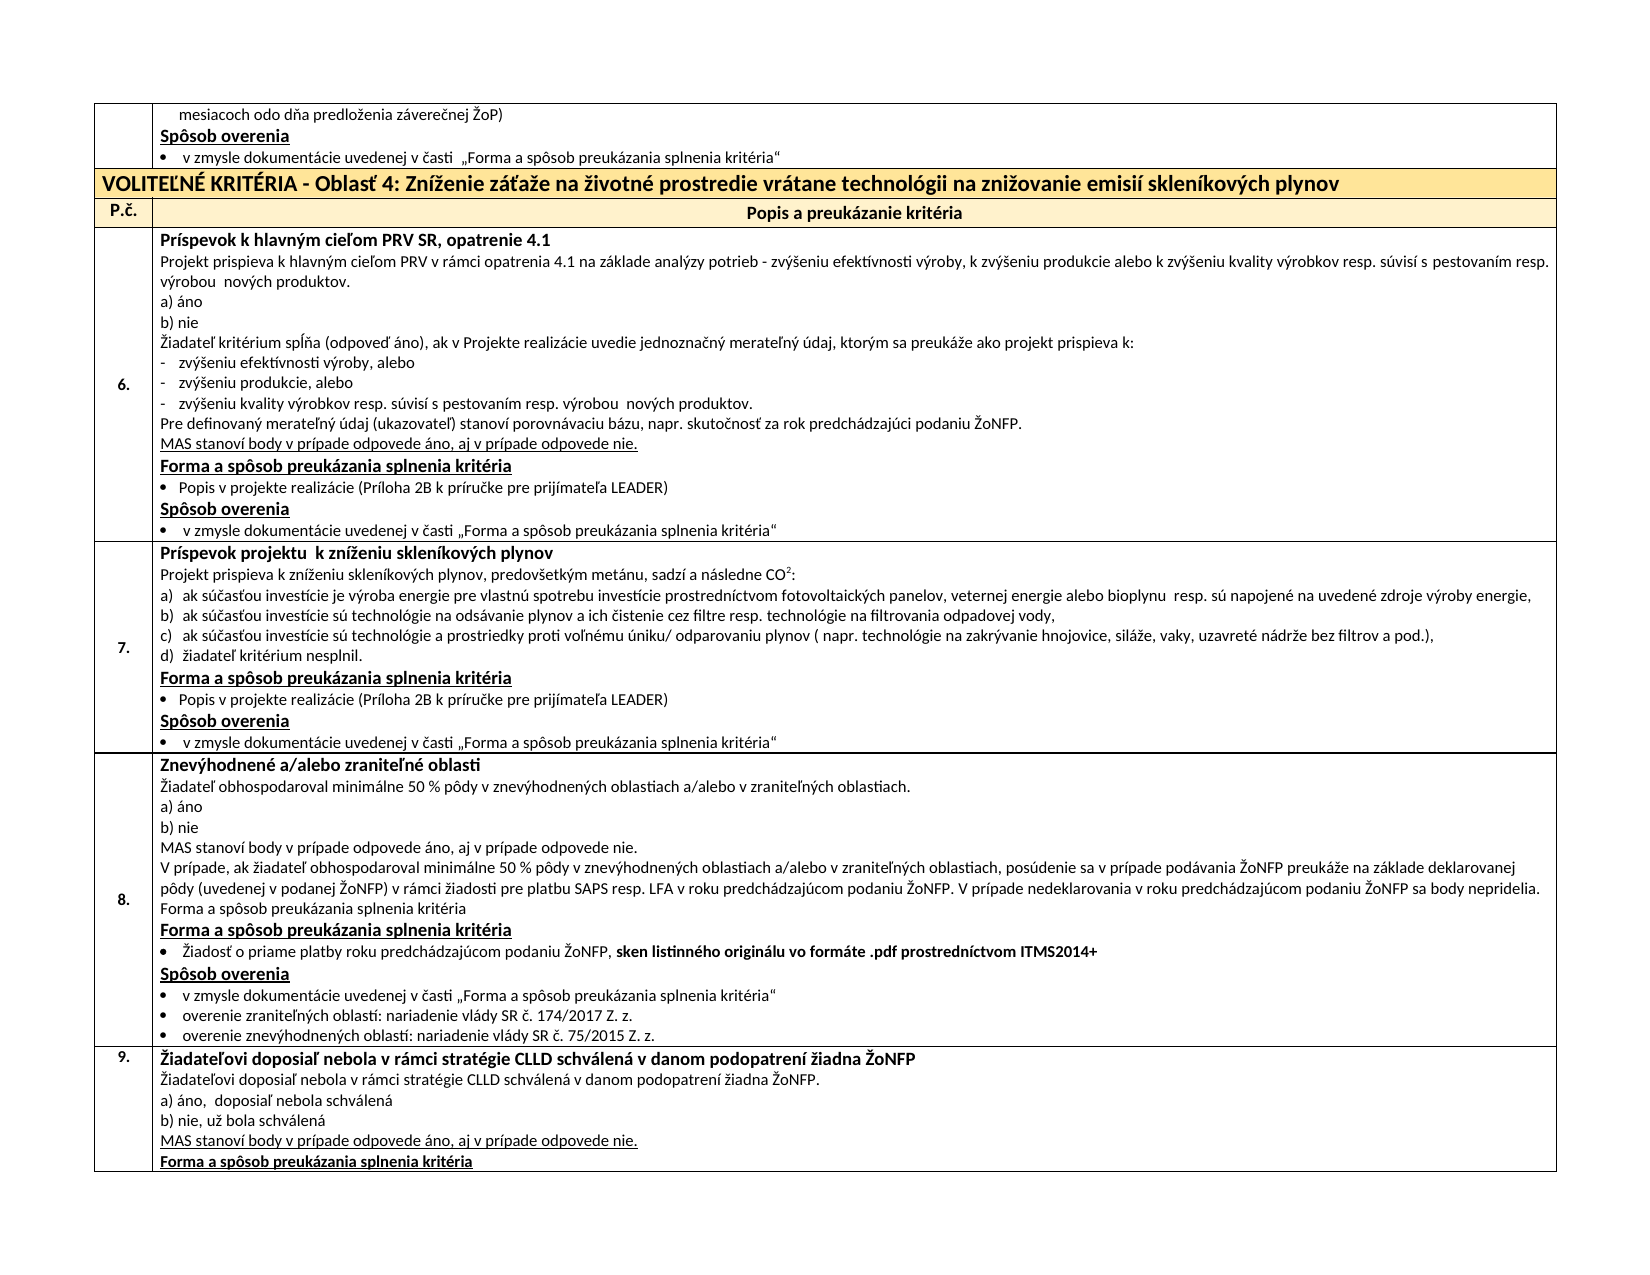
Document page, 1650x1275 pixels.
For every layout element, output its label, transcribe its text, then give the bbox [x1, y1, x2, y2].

table_cell Popis a preukázanie kritéria [153, 199, 1556, 227]
table_cell 8. [95, 754, 152, 1046]
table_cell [153, 104, 1556, 168]
table_cell Príspevok projektu k zníženiu skleníkových plynov Projekt prispieva k zníženiu skleníkových plynov, predovšetkým metánu, sadzí a následne CO2: ak súčasťou investície je výroba energie pre vlastnú spotrebu investície prostredníctvom fotovoltaických panelov, veternej energie alebo bioplynu resp. sú napojené na uvedené zdroje výroby energie, ak súčasťou investície sú technológie na odsávanie plynov a ich čistenie cez filtre resp. technológie na filtrovania odpadovej vody, ak súčasťou investície sú technológie a prostriedky proti voľnému úniku/ odparovaniu plynov ( napr. technológie na zakrývanie hnojovice, siláže, vaky, uzavreté nádrže bez filtrov a pod.), žiadateľ kritérium nesplnil. Forma a spôsob preukázania splnenia kritéria Popis v projekte realizácie (Príloha 2B k príručke pre prijímateľa LEADER) Spôsob overenia v zmysle dokumentácie uvedenej v časti „Forma a spôsob preukázania splnenia kritéria“ [153, 542, 1556, 752]
table_cell 9. [95, 1047, 152, 1171]
table_cell 7. [95, 542, 152, 752]
table_cell 5. [95, 104, 152, 168]
table_cell Znevýhodnené a/alebo zraniteľné oblasti Žiadateľ obhospodaroval minimálne 50 % pôdy v znevýhodnených oblastiach a/alebo v zraniteľných oblastiach. a) áno b) nie MAS stanoví body v prípade odpovede áno, aj v prípade odpovede nie. V prípade, ak žiadateľ obhospodaroval minimálne 50 % pôdy v znevýhodnených oblastiach a/alebo v zraniteľných oblastiach, posúdenie sa v prípade podávania ŽoNFP preukáže na základe deklarovanej pôdy (uvedenej v podanej ŽoNFP) v rámci žiadosti pre platbu SAPS resp. LFA v roku predchádzajúcom podaniu ŽoNFP. V prípade nedeklarovania v roku predchádzajúcom podaniu ŽoNFP sa body nepridelia. Forma a spôsob preukázania splnenia kritéria Forma a spôsob preukázania splnenia kritéria Žiadosť o priame platby roku predchádzajúcom podaniu ŽoNFP, sken listinného originálu vo formáte .pdf prostredníctvom ITMS2014+ Spôsob overenia v zmysle dokumentácie uvedenej v časti „Forma a spôsob preukázania splnenia kritéria“ overenie zraniteľných oblastí: nariadenie vlády SR č. 174/2017 Z. z. overenie znevýhodnených oblastí: nariadenie vlády SR č. 75/2015 Z. z. [153, 754, 1556, 1046]
table_cell 6. [95, 228, 152, 541]
table_cell P.č. [95, 199, 152, 227]
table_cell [153, 1047, 1556, 1171]
table_cell Príspevok k hlavným cieľom PRV SR, opatrenie 4.1 Projekt prispieva k hlavným cieľom PRV v rámci opatrenia 4.1 na základe analýzy potrieb - zvýšeniu efektívnosti výroby, k zvýšeniu produkcie alebo k zvýšeniu kvality výrobkov resp. súvisí s pestovaním resp. výrobou nových produktov. a) áno b) nie Žiadateľ kritérium spĺňa (odpoveď áno), ak v Projekte realizácie uvedie jednoznačný merateľný údaj, ktorým sa preukáže ako projekt prispieva k: zvýšeniu efektívnosti výroby, alebo zvýšeniu produkcie, alebo zvýšeniu kvality výrobkov resp. súvisí s pestovaním resp. výrobou nových produktov. Pre definovaný merateľný údaj (ukazovateľ) stanoví porovnávaciu bázu, napr. skutočnosť za rok predchádzajúci podaniu ŽoNFP. MAS stanoví body v prípade odpovede áno, aj v prípade odpovede nie. Forma a spôsob preukázania splnenia kritéria Popis v projekte realizácie (Príloha 2B k príručke pre prijímateľa LEADER) Spôsob overenia v zmysle dokumentácie uvedenej v časti „Forma a spôsob preukázania splnenia kritéria“ [153, 228, 1556, 541]
table_cell VOLITEĽNÉ KRITÉRIA - Oblasť 4: Zníženie záťaže na životné prostredie vrátane technológii na znižovanie emisií skleníkových plynov [95, 169, 1556, 197]
